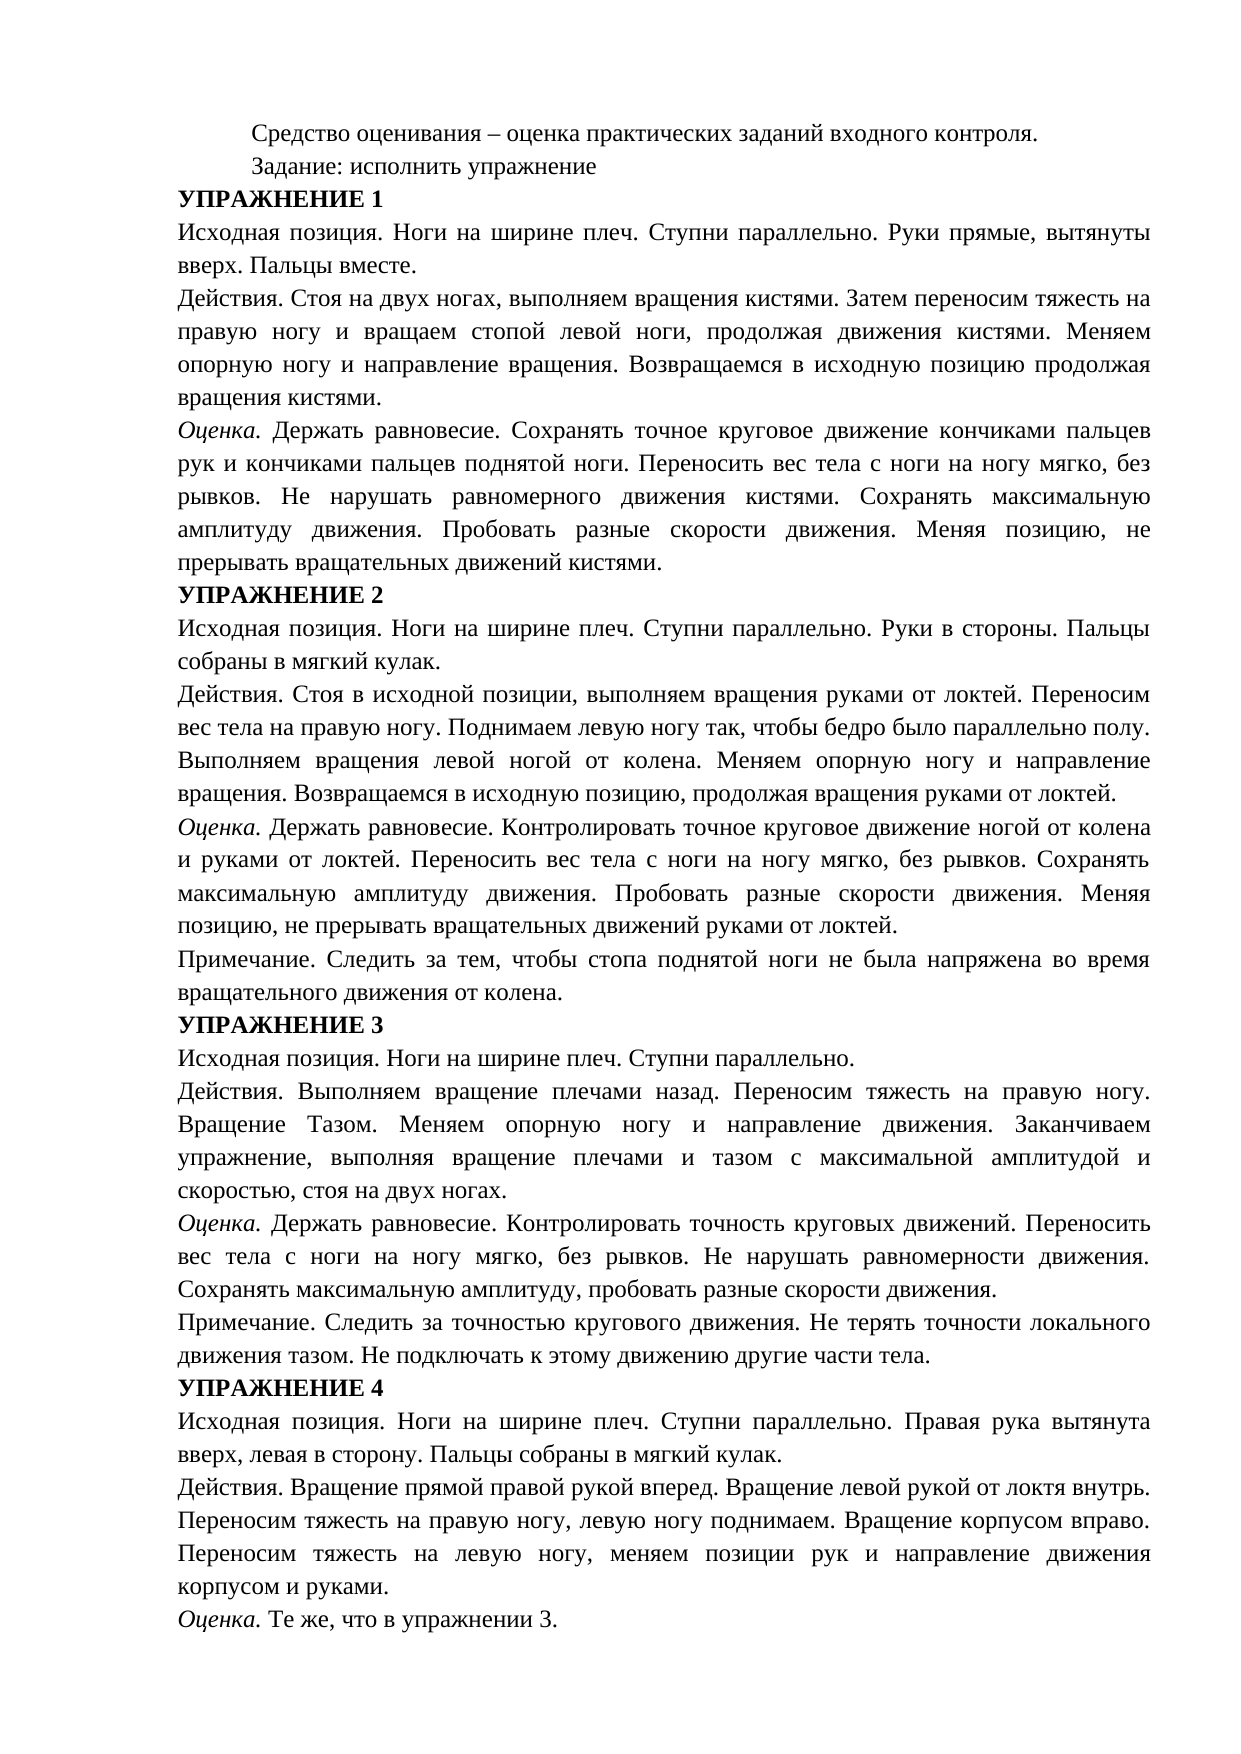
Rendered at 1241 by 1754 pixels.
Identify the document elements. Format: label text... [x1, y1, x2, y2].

text Задание: исполнить упражнение [177, 151, 1152, 180]
text Исходная позиция. Ноги на ширине плеч. Ступни параллельно. Руки прямые, вытянуты вверх. Пальцы вместе. [177, 217, 1152, 279]
text Оценка. Держать равновесие. Контролировать точное круговое движение ногой от колена и руками от локтей. Переносить вес тела с ноги на ногу мягко, без рывков. Сохранять максимальную амплитуду движения. Пробовать разные скорости движения. Меняя позицию, не прерывать вращательных движений руками от локтей. [177, 812, 1152, 939]
text Оценка. Держать равновесие. Сохранять точное круговое движение кончиками пальцев рук и кончиками пальцев поднятой ноги. Переносить вес тела с ноги на ногу мягко, без рывков. Не нарушать равномерного движения кистями. Сохранять максимальную амплитуду движения. Пробовать разные скорости движения. Меняя позицию, не прерывать вращательных движений кистями. [177, 415, 1152, 576]
text Действия. Выполняем вращение плечами назад. Переносим тяжесть на правую ногу. Вращение Тазом. Меняем опорную ногу и направление движения. Заканчиваем упражнение, выполняя вращение плечами и тазом с максимальной амплитудой и скоростью, стоя на двух ногах. [177, 1076, 1152, 1203]
text Оценка. Те же, что в упражнении 3. [177, 1604, 1152, 1633]
text Исходная позиция. Ноги на ширине плеч. Ступни параллельно. [177, 1043, 1152, 1071]
text УПРАЖНЕНИЕ 2 [177, 580, 1152, 609]
text Действия. Вращение прямой правой рукой вперед. Вращение левой рукой от локтя внутрь. Переносим тяжесть на правую ногу, левую ногу поднимаем. Вращение корпусом вправо. Переносим тяжесть на левую ногу, меняем позиции рук и направление движения корпусом и руками. [177, 1472, 1152, 1600]
text Действия. Стоя в исходной позиции, выполняем вращения руками от локтей. Переносим вес тела на правую ногу. Поднимаем левую ногу так, чтобы бедро было параллельно полу. Выполняем вращения левой ногой от колена. Меняем опорную ногу и направление вращения. Возвращаемся в исходную позицию, продолжая вращения руками от локтей. [177, 679, 1152, 807]
text УПРАЖНЕНИЕ 1 [177, 184, 1152, 213]
text Оценка. Держать равновесие. Контролировать точность круговых движений. Переносить вес тела с ноги на ногу мягко, без рывков. Не нарушать равномерности движения. Сохранять максимальную амплитуду, пробовать разные скорости движения. [177, 1208, 1152, 1303]
text Исходная позиция. Ноги на ширине плеч. Ступни параллельно. Руки в стороны. Пальцы собраны в мягкий кулак. [177, 613, 1152, 675]
text Примечание. Следить за точностью кругового движения. Не терять точности локального движения тазом. Не подключать к этому движению другие части тела. [177, 1307, 1152, 1369]
text Действия. Стоя на двух ногах, выполняем вращения кистями. Затем переносим тяжесть на правую ногу и вращаем стопой левой ноги, продолжая движения кистями. Меняем опорную ногу и направление вращения. Возвращаемся в исходную позицию продолжая вращения кистями. [177, 283, 1152, 411]
text УПРАЖНЕНИЕ 3 [177, 1010, 1152, 1038]
text УПРАЖНЕНИЕ 4 [177, 1373, 1152, 1402]
text Исходная позиция. Ноги на ширине плеч. Ступни параллельно. Правая рука вытянута вверх, левая в сторону. Пальцы собраны в мягкий кулак. [177, 1406, 1152, 1468]
text Примечание. Следить за тем, чтобы стопа поднятой ноги не была напряжена во время вращательного движения от колена. [177, 944, 1152, 1005]
text Средство оценивания – оценка практических заданий входного контроля. [177, 118, 1152, 147]
